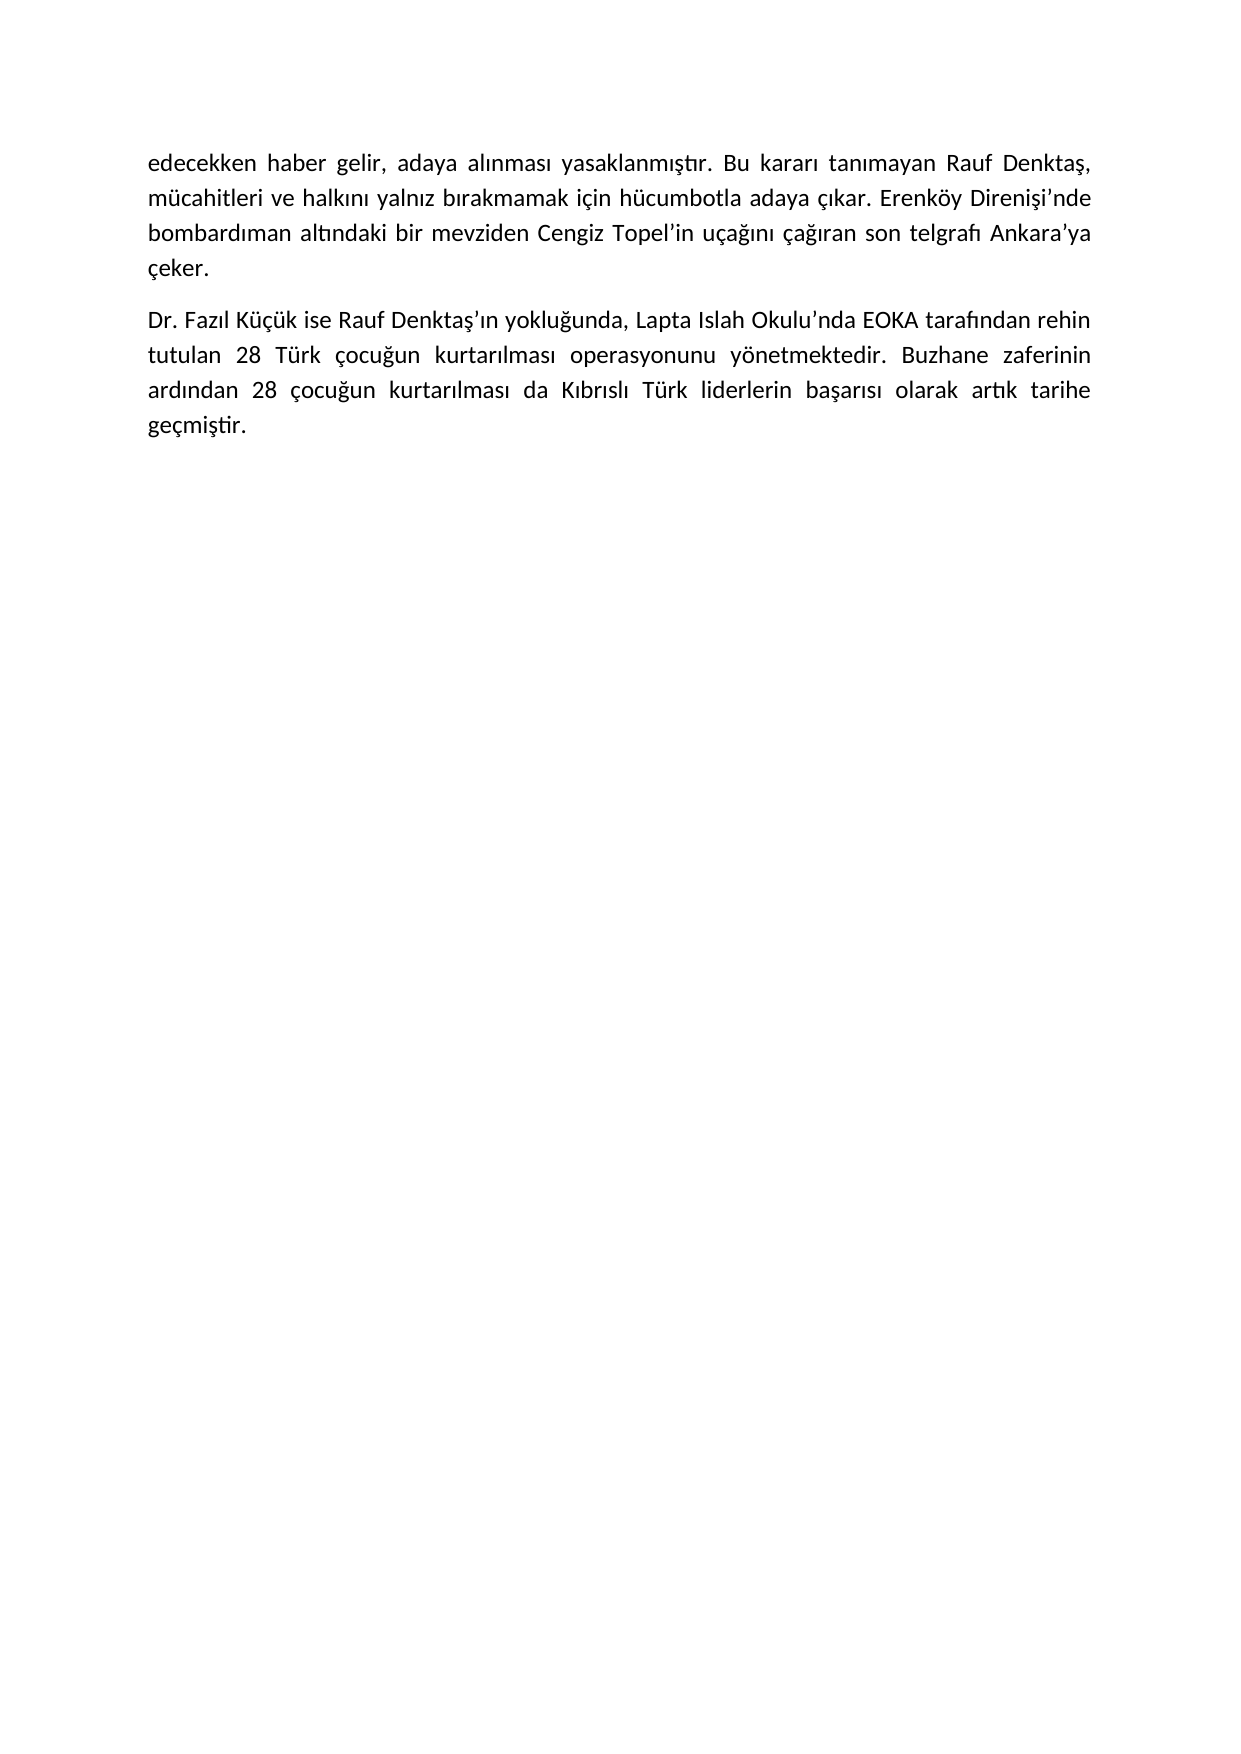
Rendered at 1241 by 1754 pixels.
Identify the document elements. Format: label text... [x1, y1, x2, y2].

text Dr. Fazıl Küçük ise Rauf Denktaş’ın yokluğunda, Lapta Islah Okulu’nda EOKA tarafından rehin tutulan 28 Türk çocuğun kurtarılması operasyonunu yönetmektedir. Buzhane zaferinin ardından 28 çocuğun kurtarılması da Kıbrıslı Türk liderlerin başarısı olarak artık tarihe geçmiştir. [148, 304, 1093, 440]
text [148, 148, 1093, 283]
